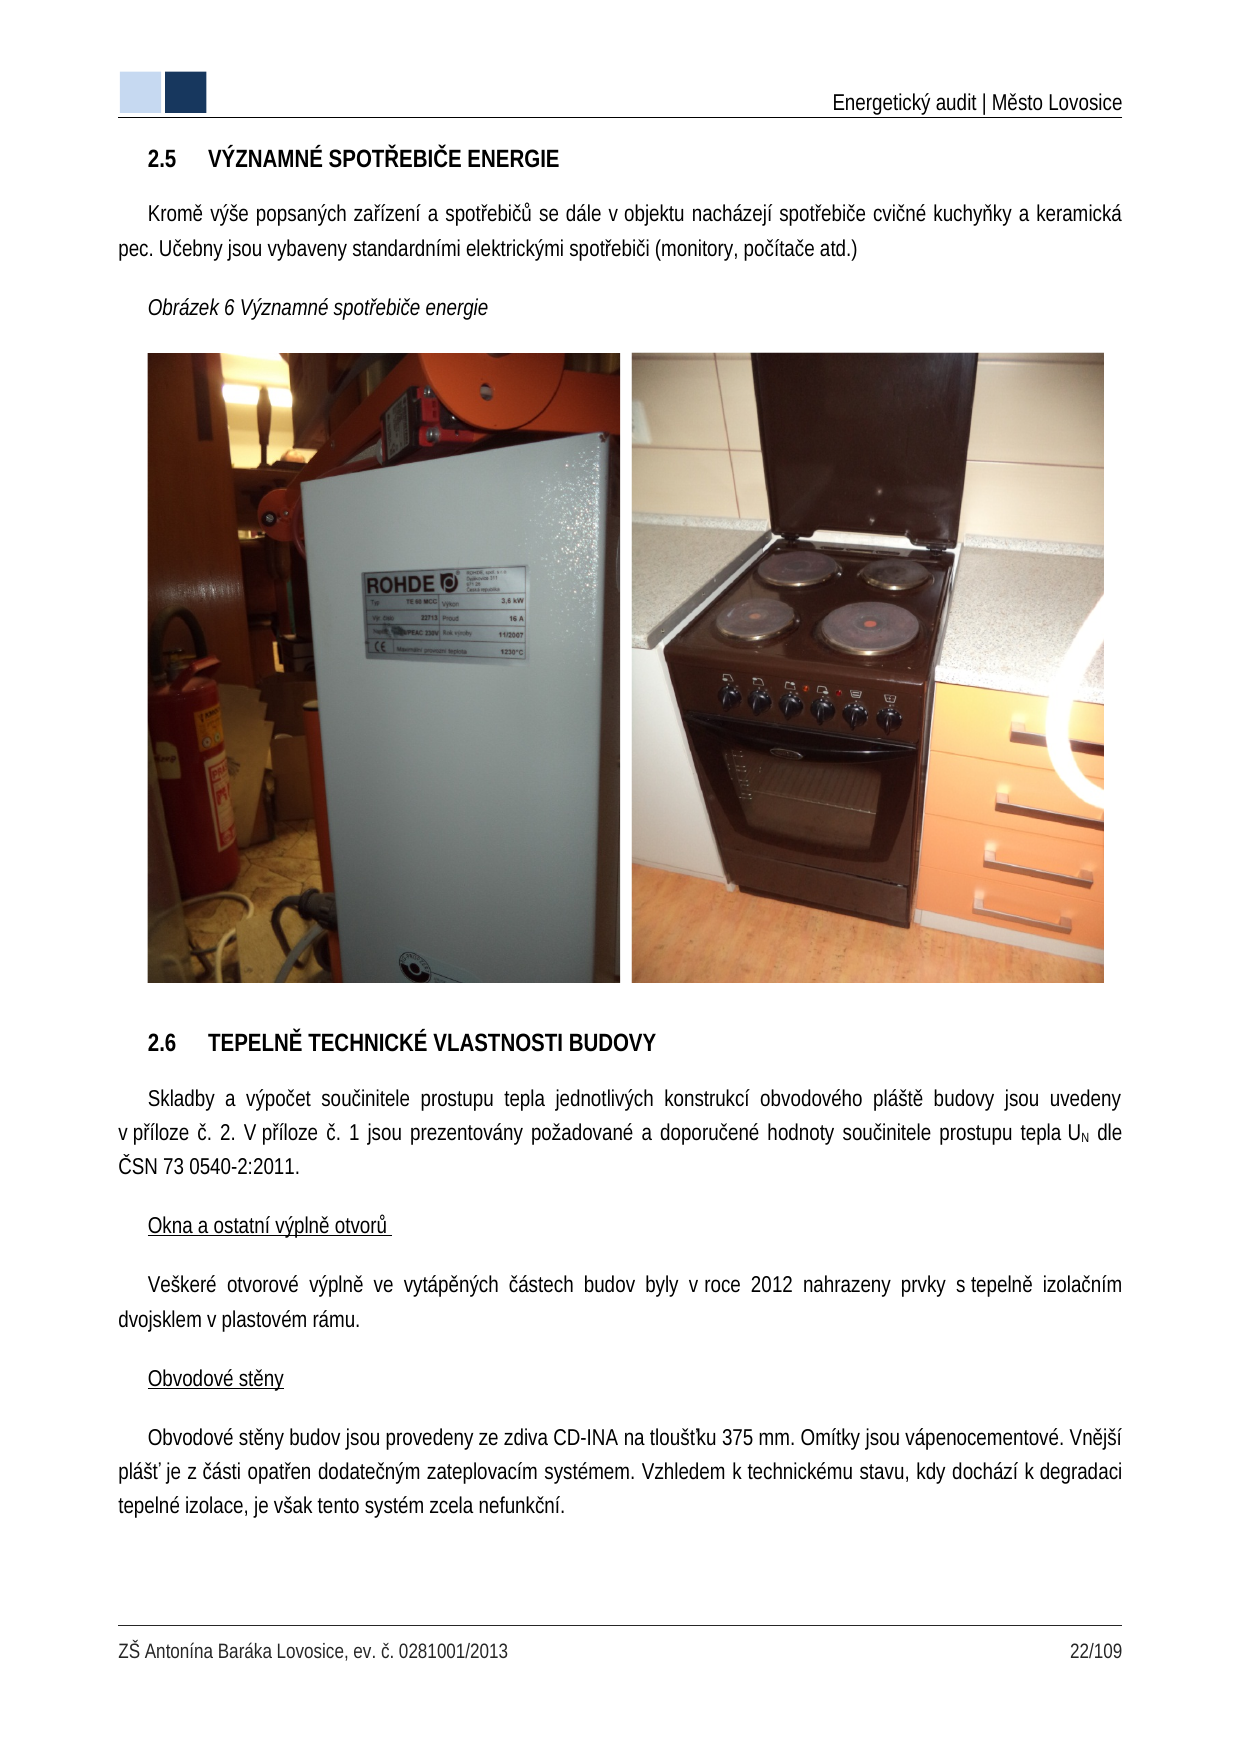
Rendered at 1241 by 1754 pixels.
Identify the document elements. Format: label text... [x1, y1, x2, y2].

text Okna a ostatní výplně otvorů [118, 1212, 1122, 1238]
text Obvodové stěny budov jsou provedeny ze zdiva CD-INA na tloušťku 375 mm. Omítky jsou vápenocementové. Vnější plášť je z části opatřen dodatečným zateplovacím systémem. Vzhledem k technickému stavu, kdy dochází k degradaci tepelné izolace, je však tento systém zcela nefunkční. [118, 1424, 1122, 1518]
subtitle Významné spotřebiče energie [148, 144, 1122, 172]
text Kromě výše popsaných zařízení a spotřebičů se dále v objektu nacházejí spotřebiče cvičné kuchyňky a keramická pec. Učebny jsou vybaveny standardními elektrickými spotřebiči (monitory, počítače atd.) [118, 200, 1122, 261]
text Skladby a výpočet součinitele prostupu tepla jednotlivých konstrukcí obvodového pláště budovy jsou uvedeny v příloze č. 2. V příloze č. 1 jsou prezentovány požadované a doporučené hodnoty součinitele prostupu tepla UN dle ČSN 73 0540-2:2011. [118, 1085, 1122, 1179]
picture [632, 353, 1104, 982]
text Veškeré otvorové výplně ve vytápěných částech budov byly v roce 2012 nahrazeny prvky s tepelně izolačním dvojsklem v plastovém rámu. [118, 1271, 1122, 1332]
subtitle Tepelně technické vlastnosti budovy [148, 1028, 1122, 1057]
picture [147, 353, 621, 983]
text Obvodové stěny [118, 1365, 1122, 1391]
